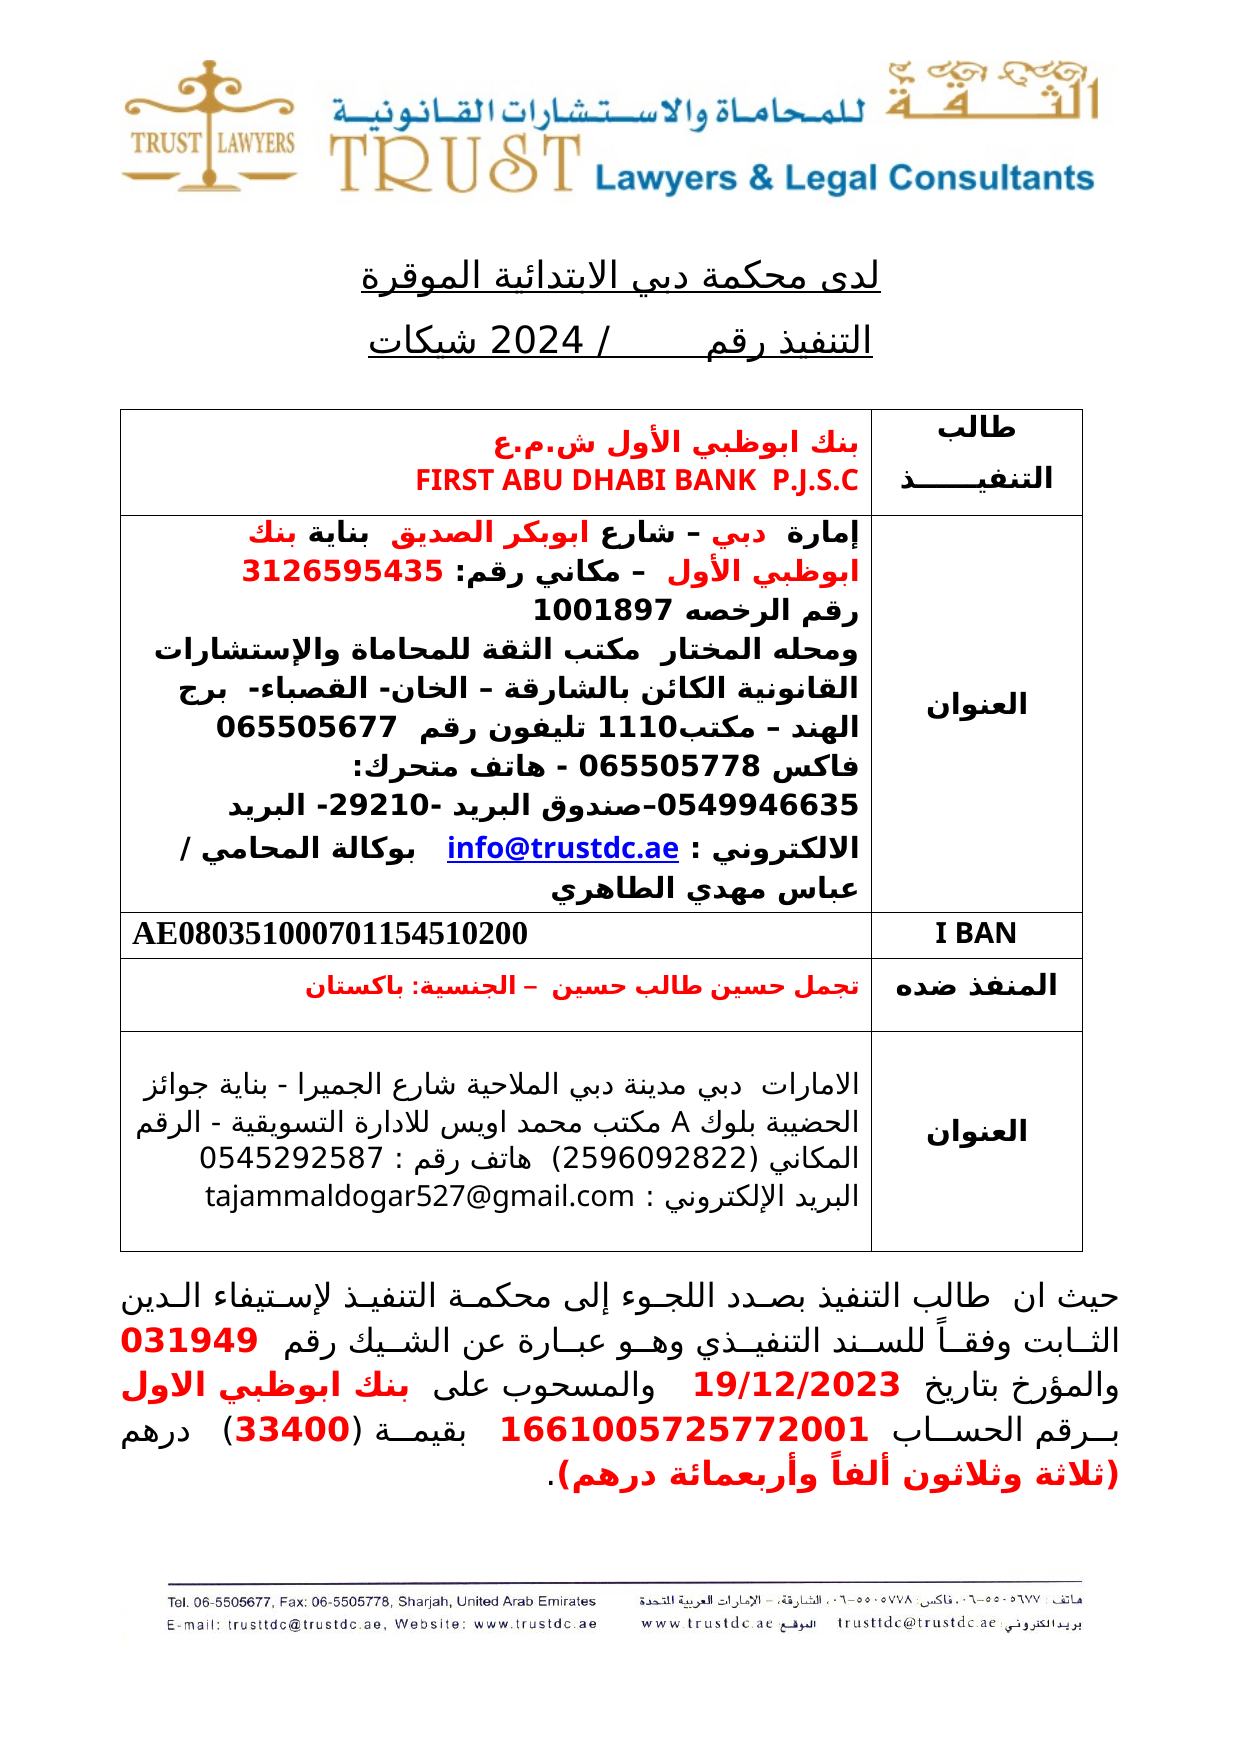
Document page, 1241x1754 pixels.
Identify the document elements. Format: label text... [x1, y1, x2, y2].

table_cell AE080351000701154510200 [121, 913, 871, 958]
table_header طالب التنفيــــــذ [872, 410, 1082, 514]
table_cell إمارة دبي – شارع ابوبكر الصديق بناية بنك ابوظبي الأول – مكاني رقم: 3126595435 رقم الرخصه 1001897 ومحله المختار مكتب الثقة للمحاماة والإستشارات القانونية الكائن بالشارقة – الخان- القصباء- برج الهند – مكتب1110 تليفون رقم 065505677 فاكس 065505778 - هاتف متحرك: 0549946635–صندوق البريد -29210- البريد الالكتروني : info@trustdc.ae بوكالة المحامي / عباس مهدي الطاهري [121, 516, 871, 912]
table_cell المنفذ ضده [872, 959, 1082, 1031]
text التنفيذ رقم / 2024 شيكات [120, 319, 1120, 363]
table_cell I BAN [872, 913, 1082, 958]
table_cell تجمل حسين طالب حسين – الجنسية: باكستان [121, 959, 871, 1031]
text حيث ان طالب التنفيذ بصدد اللجوء إلى محكمة التنفيذ لإستيفاء الدين الثابت وفقاً للسند التنفيذي وهو عبارة عن الشيك رقم 031949 والمؤرخ بتاريخ 19/12/2023 والمسحوب على بنك ابوظبي الاول برقم الحساب 1661005725772001 بقيمة (33400) درهم (ثلاثة وثلاثون ألفاً وأربعمائة درهم). [120, 1277, 1120, 1494]
table_cell العنوان [872, 516, 1082, 912]
table_cell العنوان [872, 1032, 1082, 1251]
table_cell الامارات دبي ​مدينة دبي الملاحية شارع الجميرا - بناية جوائز الحضيبة بلوك A مكتب محمد اويس للادارة التسويقية - الرقم المكاني (2596092822) هاتف رقم : 0545292587 البريد الإلكتروني : tajammaldogar527@gmail.com [121, 1032, 871, 1251]
picture [120, 1568, 1121, 1649]
picture [120, 60, 1121, 204]
text لدى محكمة دبي الابتدائية الموقرة [120, 253, 1120, 297]
table_header بنك ابوظبي الأول ش.م.ع FIRST ABU DHABI BANK P.J.S.C [121, 410, 871, 514]
